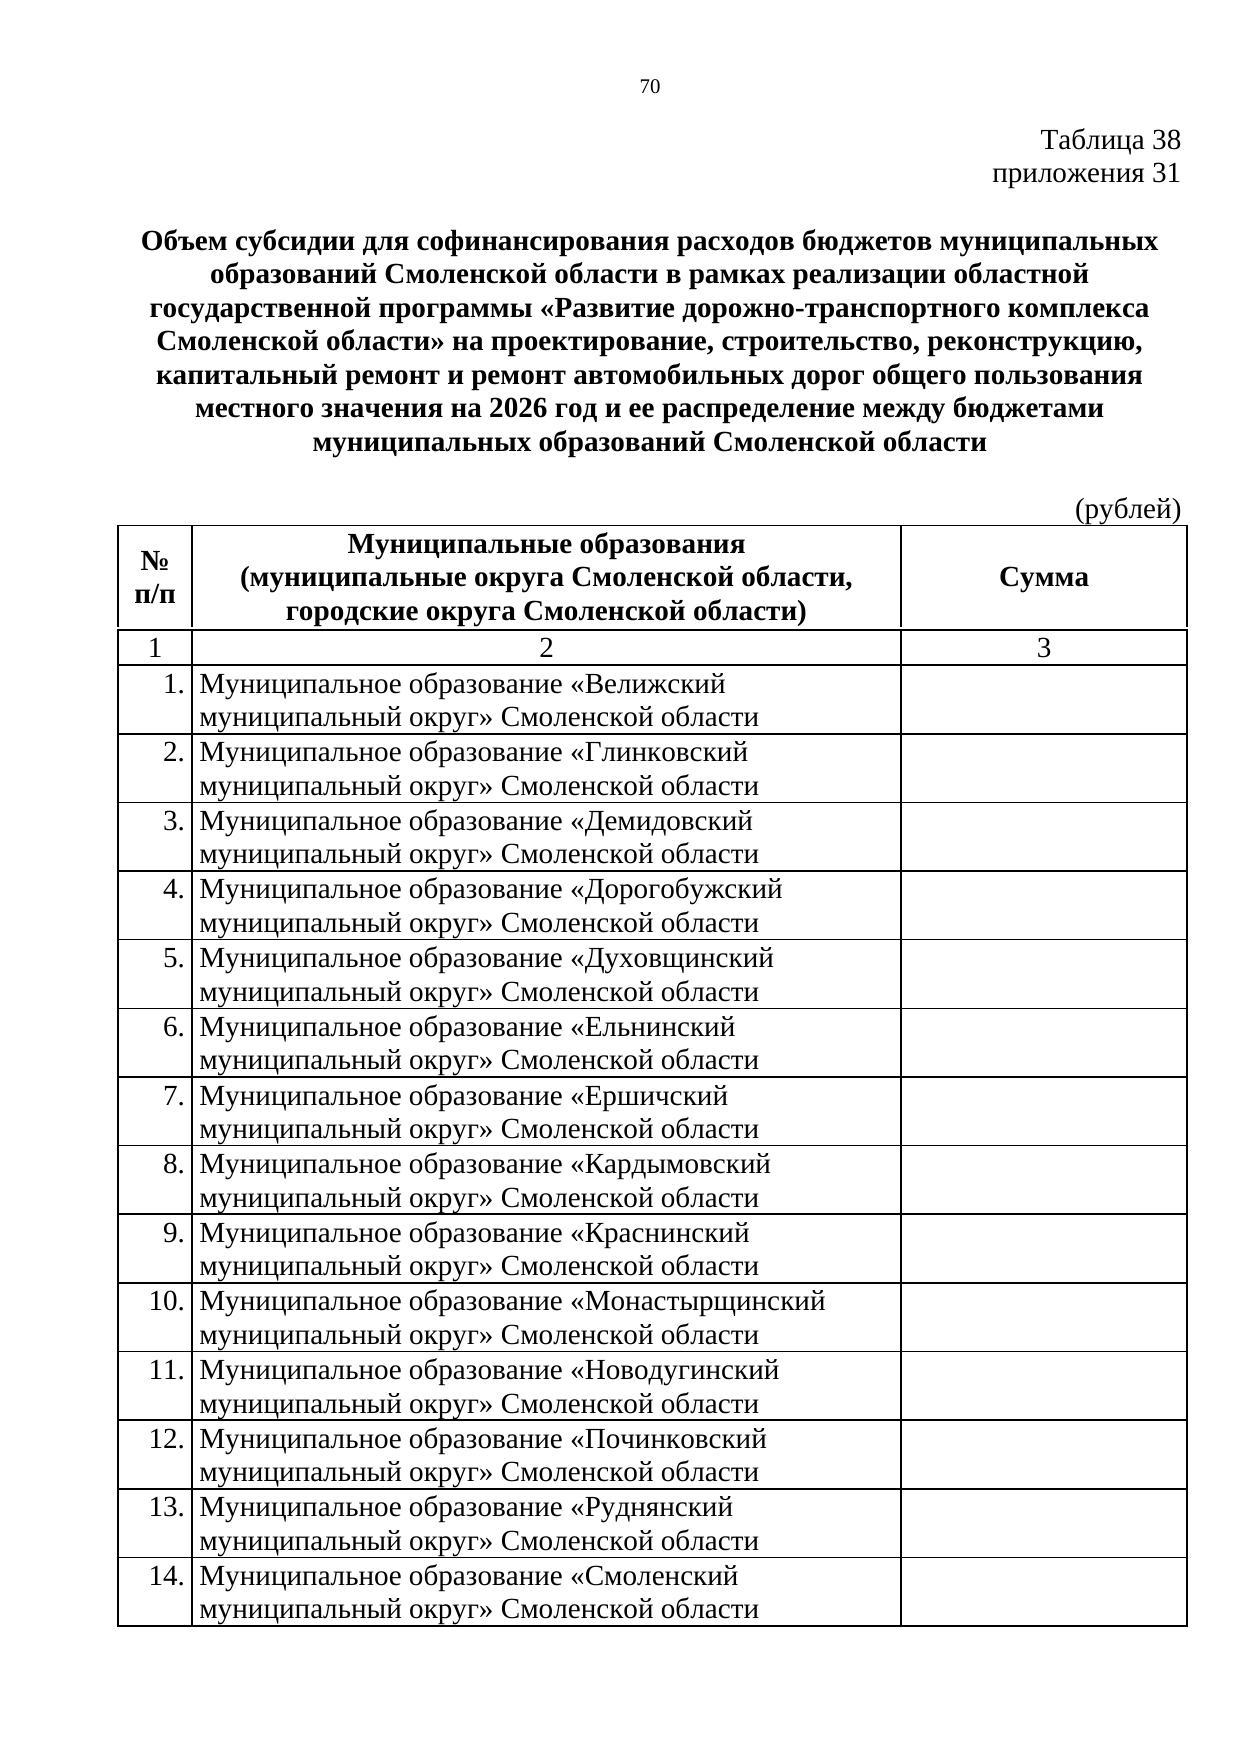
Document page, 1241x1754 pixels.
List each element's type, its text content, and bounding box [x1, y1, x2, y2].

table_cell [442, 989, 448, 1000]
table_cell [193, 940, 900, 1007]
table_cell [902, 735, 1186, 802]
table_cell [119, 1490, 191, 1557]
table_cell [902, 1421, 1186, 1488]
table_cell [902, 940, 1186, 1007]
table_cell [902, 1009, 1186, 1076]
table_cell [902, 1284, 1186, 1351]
text (рублей) [118, 491, 1181, 524]
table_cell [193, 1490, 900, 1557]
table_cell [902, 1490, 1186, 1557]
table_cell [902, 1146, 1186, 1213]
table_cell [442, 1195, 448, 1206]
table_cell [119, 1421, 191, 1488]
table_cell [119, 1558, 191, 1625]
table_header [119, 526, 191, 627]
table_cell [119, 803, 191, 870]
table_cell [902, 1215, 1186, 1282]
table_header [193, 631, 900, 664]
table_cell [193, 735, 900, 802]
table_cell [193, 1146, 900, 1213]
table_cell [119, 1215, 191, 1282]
text Таблица 38 [118, 122, 1181, 156]
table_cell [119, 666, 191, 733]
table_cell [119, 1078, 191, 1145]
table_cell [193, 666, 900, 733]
text приложения 31 [118, 156, 1181, 189]
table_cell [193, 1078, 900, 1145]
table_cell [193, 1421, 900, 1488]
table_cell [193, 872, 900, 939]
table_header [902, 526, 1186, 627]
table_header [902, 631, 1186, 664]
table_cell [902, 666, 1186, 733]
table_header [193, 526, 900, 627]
text Объем субсидии для софинансирования расходов бюджетов муниципальных образований Смоленской области в рамках реализации областной государственной программы «Развитие дорожно-транспортного комплекса Смоленской области» на проектирование, строительство, реконструкцию, капитальный ремонт и ремонт автомобильных дорог общего пользования местного значения на 2026 год и ее распределение между бюджетами муниципальных образований Смоленской области [118, 223, 1181, 457]
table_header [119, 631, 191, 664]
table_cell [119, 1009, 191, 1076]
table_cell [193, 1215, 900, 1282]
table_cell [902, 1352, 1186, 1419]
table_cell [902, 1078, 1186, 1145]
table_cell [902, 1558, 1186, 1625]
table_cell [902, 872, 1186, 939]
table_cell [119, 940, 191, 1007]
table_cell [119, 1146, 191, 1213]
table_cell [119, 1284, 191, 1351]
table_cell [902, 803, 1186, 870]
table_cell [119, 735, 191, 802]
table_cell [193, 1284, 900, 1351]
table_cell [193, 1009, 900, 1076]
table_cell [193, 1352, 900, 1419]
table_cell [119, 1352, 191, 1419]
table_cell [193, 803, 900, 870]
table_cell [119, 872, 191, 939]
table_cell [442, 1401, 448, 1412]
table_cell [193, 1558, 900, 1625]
